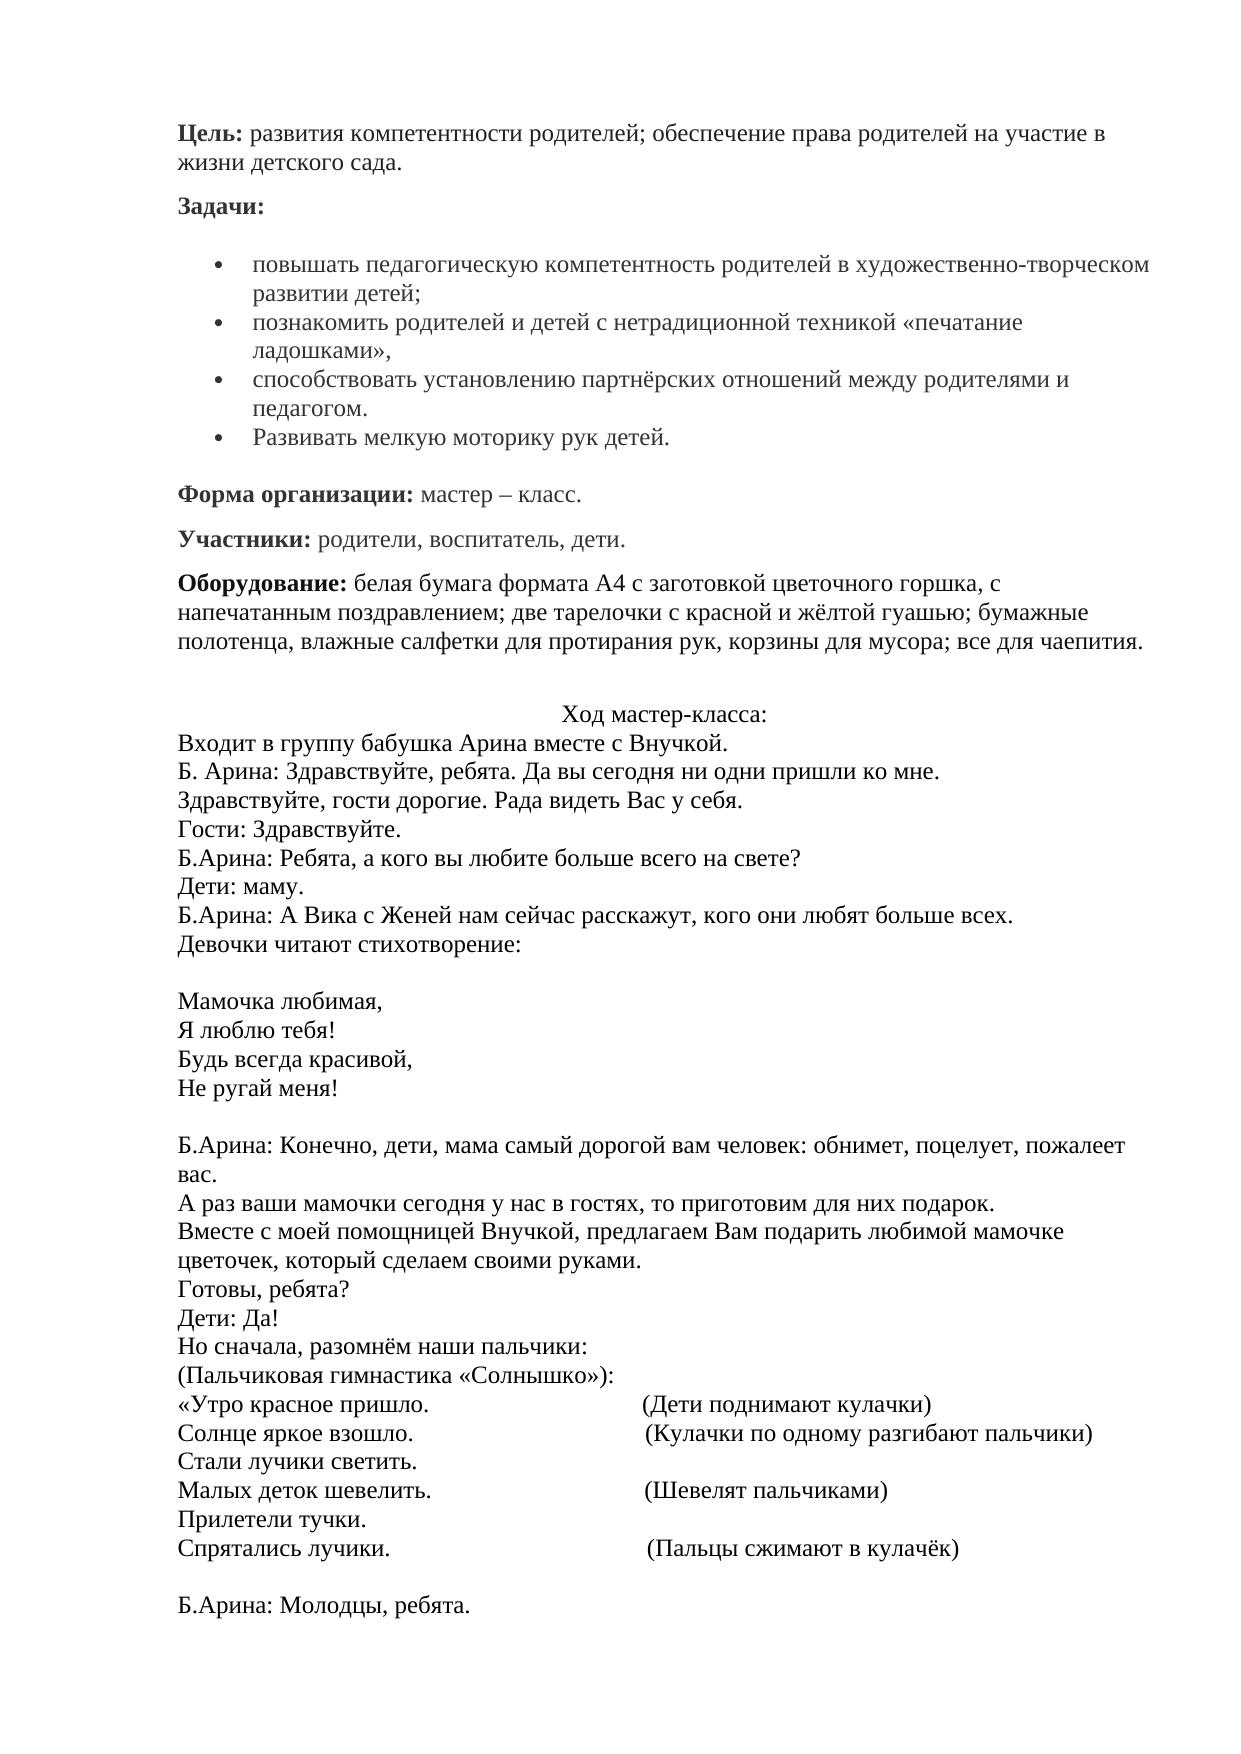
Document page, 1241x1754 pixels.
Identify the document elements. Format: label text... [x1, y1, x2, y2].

text А раз ваши мамочки сегодня у нас в гостях, то приготовим для них подарок. [177, 1188, 1152, 1216]
text Девочки читают стихотворение: [177, 929, 1152, 958]
text Я люблю тебя! [177, 1015, 1152, 1044]
text Готовы, ребята? [177, 1274, 1152, 1303]
text (Пальчиковая гимнастика «Солнышко»): [177, 1360, 1152, 1389]
text Б.Арина: Молодцы, ребята. [177, 1590, 1152, 1619]
text Спрятались лучики. (Пальцы сжимают в кулачёк) [177, 1533, 1152, 1561]
text Б.Арина: Конечно, дети, мама самый дорогой вам человек: обнимет, поцелует, пожалеет вас. [177, 1130, 1152, 1188]
text Будь всегда красивой, [177, 1044, 1152, 1073]
list способствовать установлению партнёрских отношений между родителями и педагогом. [215, 364, 1152, 422]
text Гости: Здравствуйте. [177, 814, 1152, 843]
text Б.Арина: А Вика с Женей нам сейчас расскажут, кого они любят больше всех. [177, 900, 1152, 929]
text Вместе с моей помощницей Внучкой, предлагаем Вам подарить любимой мамочке цветочек, который сделаем своими руками. [177, 1216, 1152, 1274]
text Форма организации: мастер – класс. [177, 479, 1152, 508]
text Здравствуйте, гости дорогие. Рада видеть Вас у себя. [177, 785, 1152, 814]
text Дети: Да! [177, 1303, 1152, 1331]
text Задачи: [177, 191, 1152, 220]
text Дети: маму. [177, 871, 1152, 900]
text Ход мастер-класса: [177, 699, 1152, 728]
list повышать педагогическую компетентность родителей в художественно-творческом развитии детей; [215, 249, 1152, 307]
text Но сначала, разомнём наши пальчики: [177, 1331, 1152, 1360]
text Солнце яркое взошло. (Кулачки по одному разгибают пальчики) [177, 1418, 1152, 1446]
text «Утро красное пришло. (Дети поднимают кулачки) [177, 1389, 1152, 1418]
text Входит в группу бабушка Арина вместе с Внучкой. [177, 728, 1152, 756]
text Стали лучики светить. [177, 1446, 1152, 1475]
list познакомить родителей и детей с нетрадиционной техникой «печатание ладошками», [215, 307, 1152, 364]
text Прилетели тучки. [177, 1504, 1152, 1533]
text Б.Арина: Ребята, а кого вы любите больше всего на свете? [177, 843, 1152, 871]
text Мамочка любимая, [177, 986, 1152, 1015]
text Б. Арина: Здравствуйте, ребята. Да вы сегодня ни одни пришли ко мне. [177, 756, 1152, 785]
text Цель: развития компетентности родителей; обеспечение права родителей на участие в жизни детского сада. [177, 118, 1152, 176]
text Участники: родители, воспитатель, дети. [177, 524, 1152, 553]
list Развивать мелкую моторику рук детей. [215, 422, 1152, 450]
text Малых деток шевелить. (Шевелят пальчиками) [177, 1475, 1152, 1504]
text Не ругай меня! [177, 1073, 1152, 1101]
